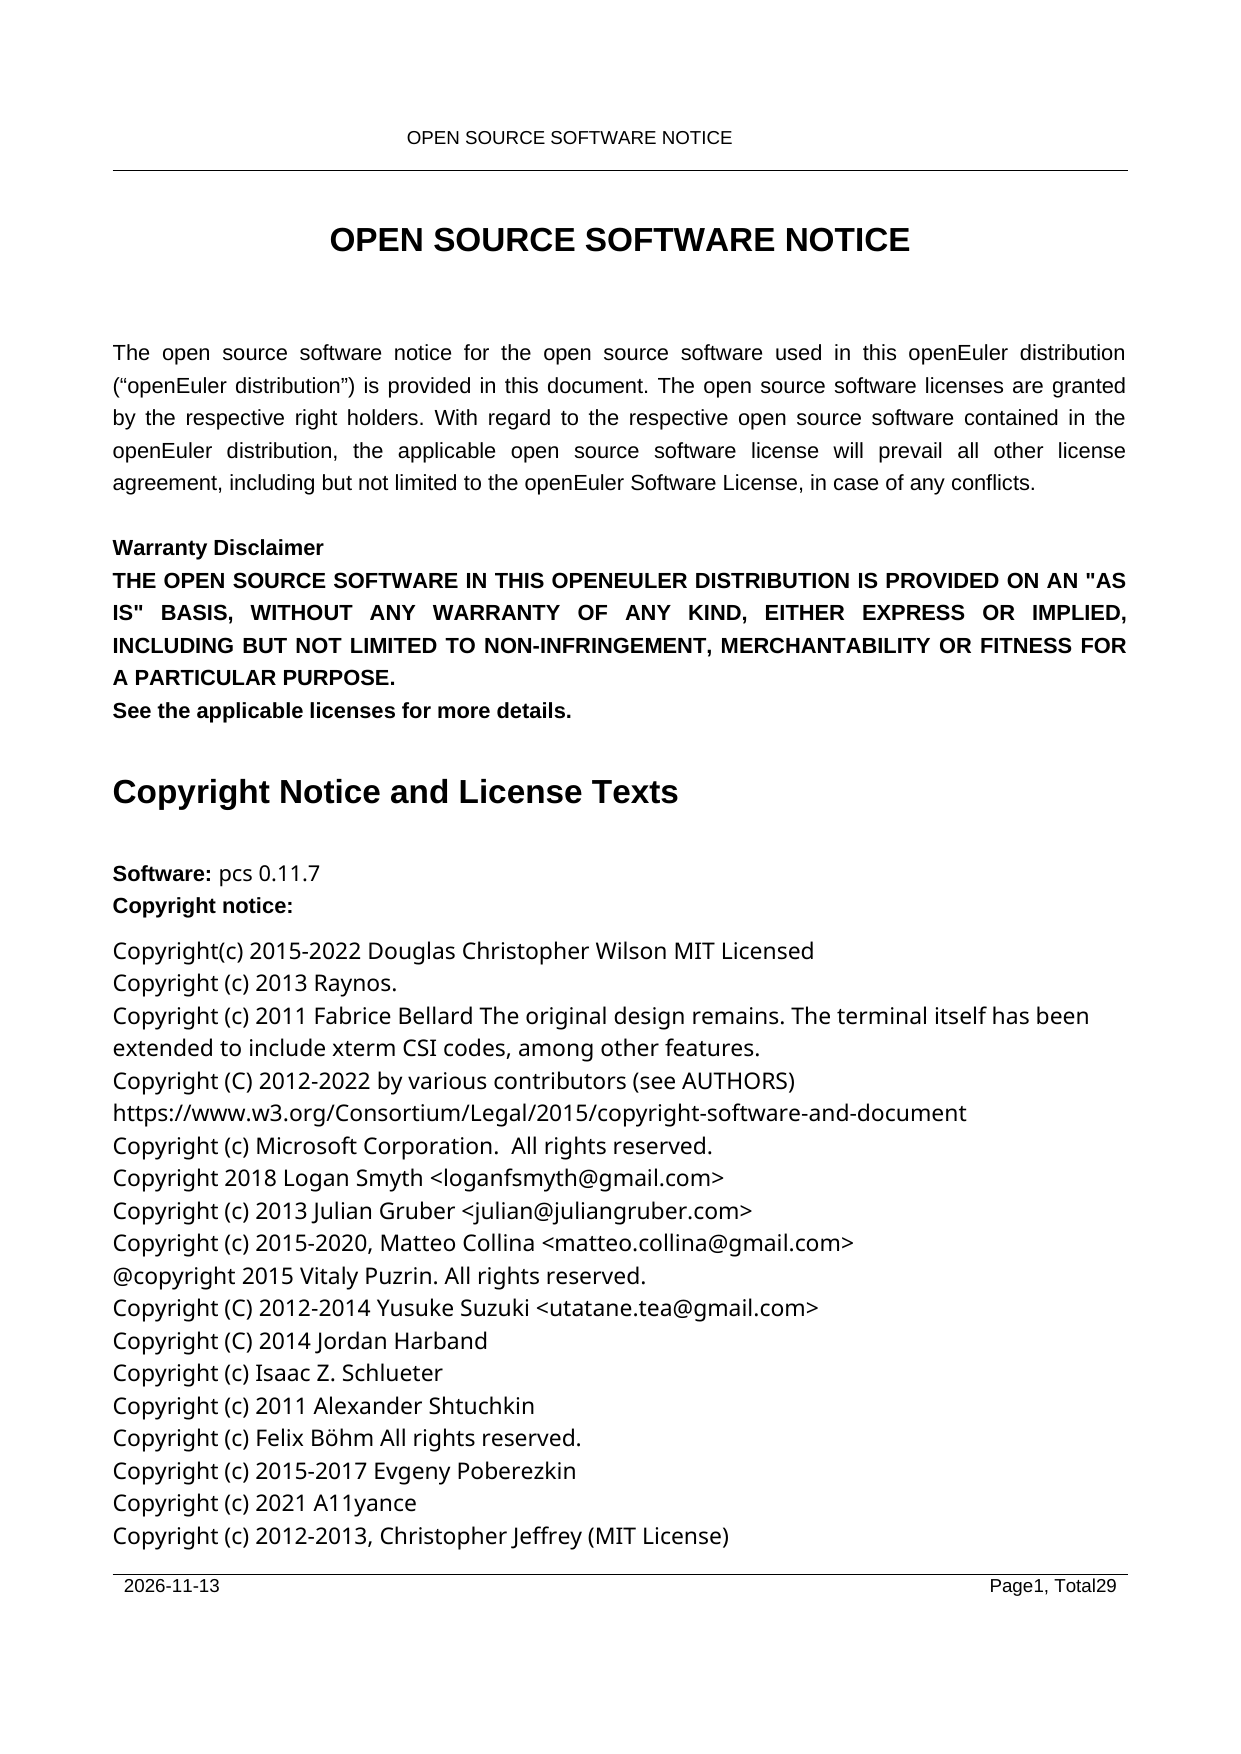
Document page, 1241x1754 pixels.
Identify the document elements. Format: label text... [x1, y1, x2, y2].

text Copyright notice: [112, 889, 1128, 921]
text The open source software notice for the open source software used in this openEuler distribution (“openEuler distribution”) is provided in this document. The open source software licenses are granted by the respective right holders. With regard to the respective open source software contained in the openEuler distribution, the applicable open source software license will prevail all other license agreement, including but not limited to the openEuler Software License, in case of any conflicts. [112, 336, 1128, 499]
text THE OPEN SOURCE SOFTWARE IN THIS OPENEULER DISTRIBUTION IS PROVIDED ON AN "AS IS" BASIS, WITHOUT ANY WARRANTY OF ANY KIND, EITHER EXPRESS OR IMPLIED, INCLUDING BUT NOT LIMITED TO NON-INFRINGEMENT, MERCHANTABILITY OR FITNESS FOR A PARTICULAR PURPOSE. See the applicable licenses for more details. [112, 564, 1128, 726]
title Software: pcs 0.11.7 [112, 856, 1128, 889]
text Warranty Disclaimer [112, 531, 1128, 564]
text OPEN SOURCE SOFTWARE NOTICE [112, 206, 1128, 271]
text Copyright Notice and License Texts [112, 759, 1128, 824]
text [112, 934, 1128, 1551]
